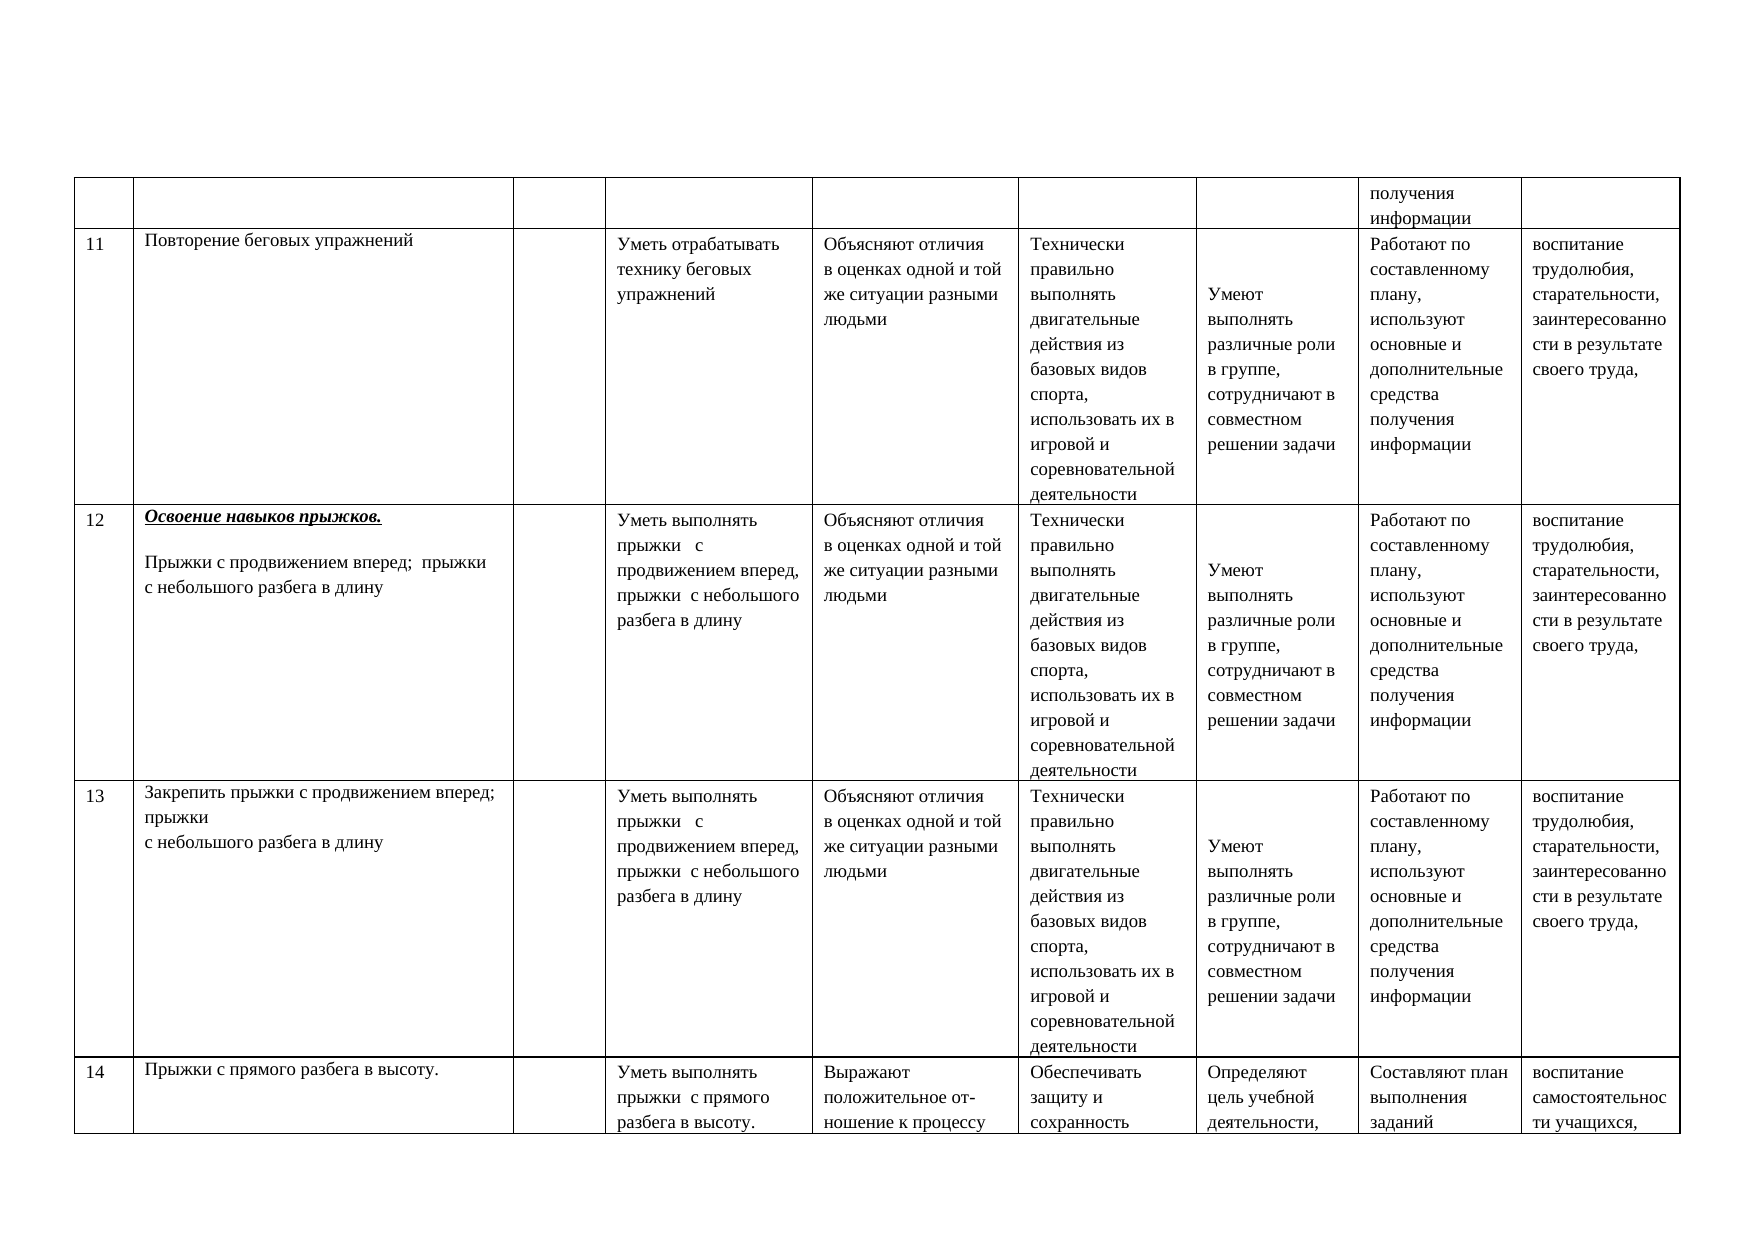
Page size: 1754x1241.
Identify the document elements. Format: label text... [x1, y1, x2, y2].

table_cell 13 [75, 781, 133, 1056]
table_cell воспитание трудолюбия, старательности, заинтересованности в результате своего труда, [1522, 781, 1679, 1056]
table_cell Работают по составленному плану, используют основные и дополнительные средства получения информации [1359, 781, 1521, 1056]
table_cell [134, 178, 513, 228]
table_cell Работают по составленному плану, используют основные и дополнительные средства получения информации [1359, 229, 1521, 504]
table_cell Закрепить прыжки с продвижением вперед; прыжки с небольшого разбега в длину [134, 781, 513, 1056]
table_cell Технически правильно выполнять двигательные действия из базовых видов спорта, использовать их в игровой и соревновательной деятельности [1019, 229, 1196, 504]
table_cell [1197, 1058, 1358, 1132]
table_cell Объясняют отличия в оценках одной и той же ситуации разными людьми [813, 505, 1018, 780]
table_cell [606, 178, 812, 228]
table_cell Освоение навыков прыжков. Прыжки с продвижением вперед; прыжки с небольшого разбега в длину [134, 505, 513, 780]
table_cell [1359, 178, 1521, 228]
table_cell Уметь выполнять прыжки с продвижением вперед, прыжки с небольшого разбега в длину [606, 781, 812, 1056]
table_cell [1019, 178, 1196, 228]
table_cell Объясняют отличия в оценках одной и той же ситуации разными людьми [813, 229, 1018, 504]
table_cell Технически правильно выполнять двигательные действия из базовых видов спорта, использовать их в игровой и соревновательной деятельности [1019, 505, 1196, 780]
table_cell Умеют выполнять различные роли в группе, сотрудничают в совместном решении задачи [1197, 781, 1358, 1056]
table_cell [813, 178, 1018, 228]
table_cell 10 [75, 178, 133, 228]
table_cell [514, 1058, 605, 1132]
table_cell [514, 781, 605, 1056]
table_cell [1522, 1058, 1679, 1132]
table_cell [606, 1058, 812, 1132]
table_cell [1197, 178, 1358, 228]
table_cell воспитание трудолюбия, старательности, заинтересованности в результате своего труда, [1522, 505, 1679, 780]
table_cell 11 [75, 229, 133, 504]
table_cell Умеют выполнять различные роли в группе, сотрудничают в совместном решении задачи [1197, 229, 1358, 504]
table_cell Объясняют отличия в оценках одной и той же ситуации разными людьми [813, 781, 1018, 1056]
table_cell Уметь отрабатывать технику беговых упражнений [606, 229, 812, 504]
table_cell Повторение беговых упражнений [134, 229, 513, 504]
table_cell 12 [75, 505, 133, 780]
table_cell Уметь выполнять прыжки с продвижением вперед, прыжки с небольшого разбега в длину [606, 505, 812, 780]
table_cell воспитание трудолюбия, старательности, заинтересованности в результате своего труда, [1522, 229, 1679, 504]
table_cell [514, 178, 605, 228]
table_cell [1522, 178, 1679, 228]
table_cell [514, 229, 605, 504]
table_cell [514, 505, 605, 780]
table_cell Умеют выполнять различные роли в группе, сотрудничают в совместном решении задачи [1197, 505, 1358, 780]
table_cell Работают по составленному плану, используют основные и дополнительные средства получения информации [1359, 505, 1521, 780]
table_cell Технически правильно выполнять двигательные действия из базовых видов спорта, использовать их в игровой и соревновательной деятельности [1019, 781, 1196, 1056]
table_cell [1359, 1058, 1521, 1132]
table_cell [813, 1058, 1018, 1132]
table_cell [134, 1058, 513, 1132]
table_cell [1019, 1058, 1196, 1132]
table_cell 14 [75, 1058, 133, 1132]
